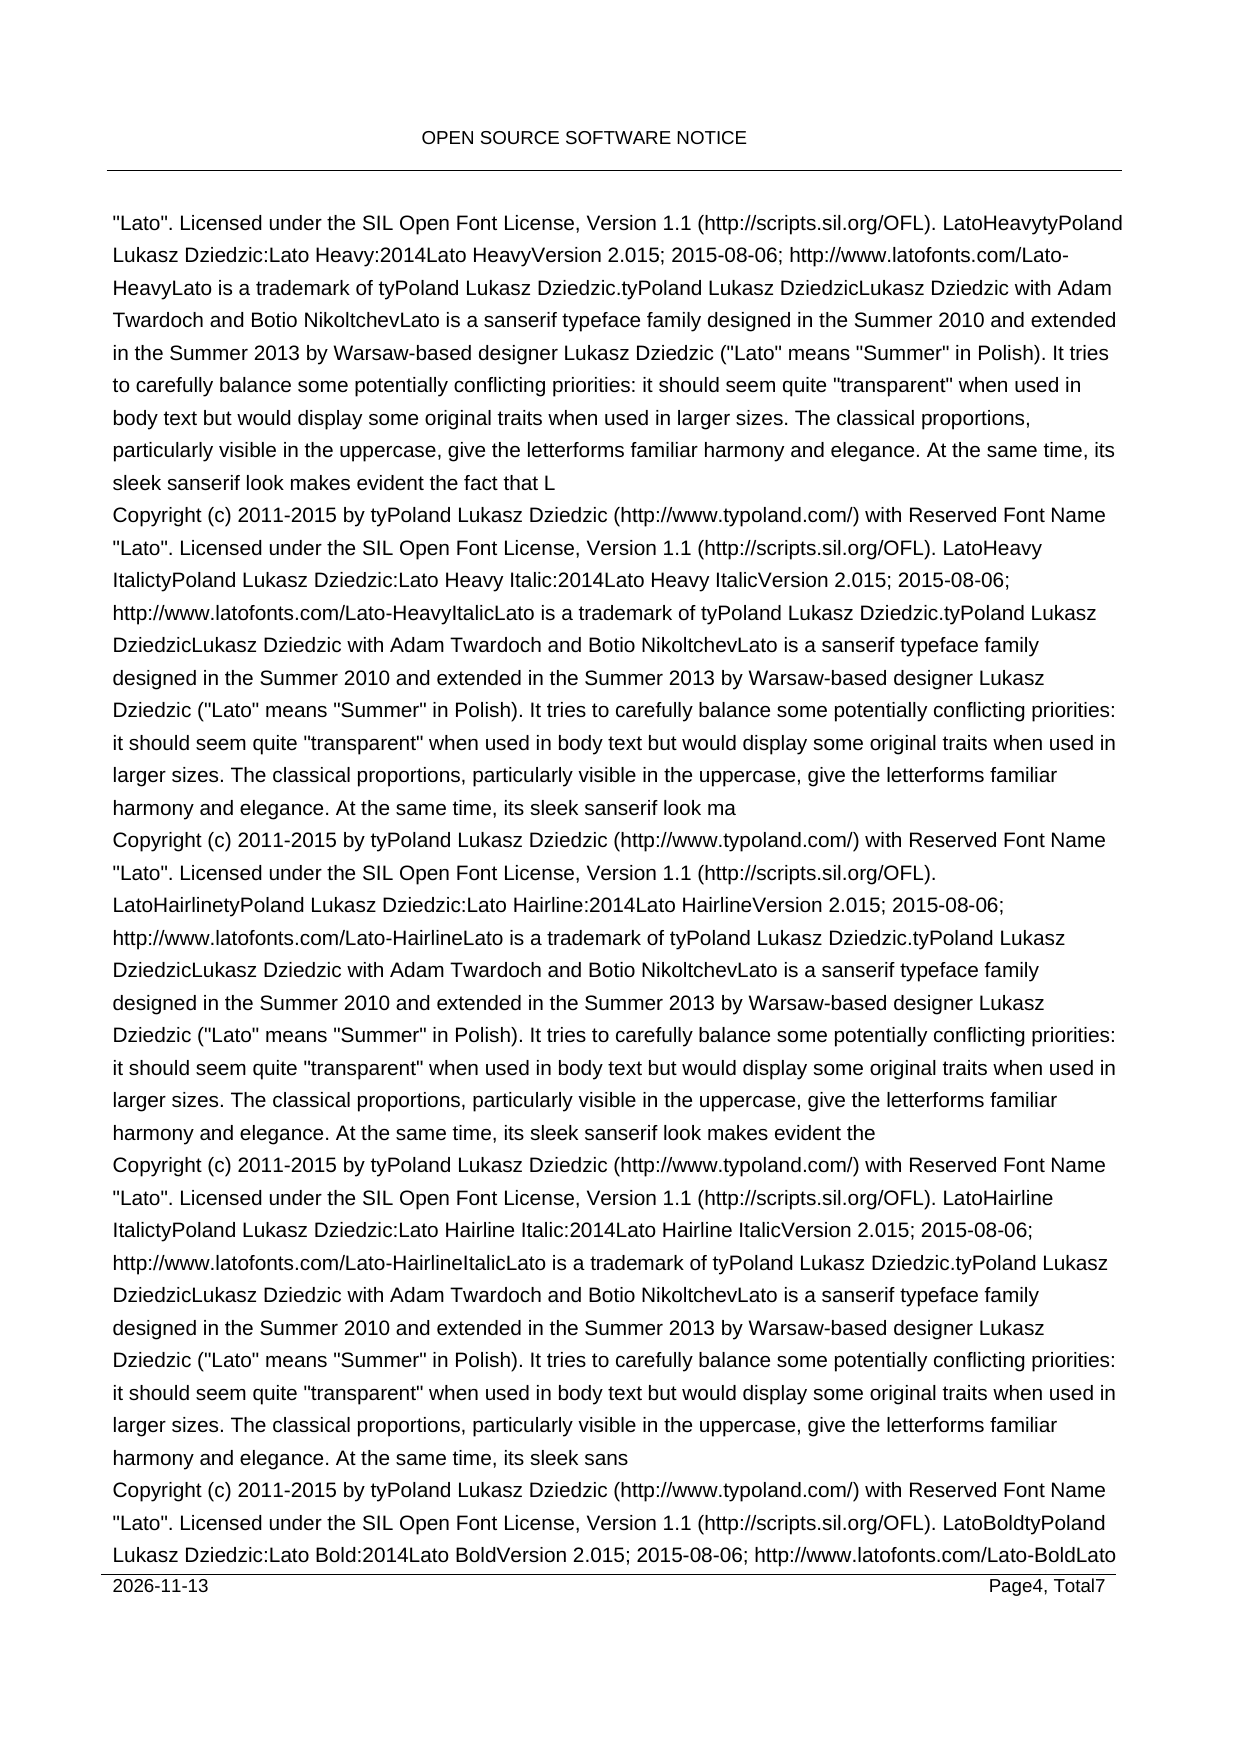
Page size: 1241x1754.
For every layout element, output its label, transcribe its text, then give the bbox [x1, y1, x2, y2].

text Copyright (c) 2011-2015 by tyPoland Lukasz Dziedzic (http://www.typoland.com/) with Reserved Font Name "Lato". Licensed under the SIL Open Font License, Version 1.1 (http://scripts.sil.org/OFL). LatoHairlinetyPoland Lukasz Dziedzic:Lato Hairline:2014Lato HairlineVersion 2.015; 2015-08-06; http://www.latofonts.com/Lato-HairlineLato is a trademark of tyPoland Lukasz Dziedzic.tyPoland Lukasz DziedzicLukasz Dziedzic with Adam Twardoch and Botio NikoltchevLato is a sanserif typeface family designed in the Summer 2010 and extended in the Summer 2013 by Warsaw-based designer Lukasz Dziedzic ("Lato" means "Summer" in Polish). It tries to carefully balance some potentially conflicting priorities: it should seem quite "transparent" when used in body text but would display some original traits when used in larger sizes. The classical proportions, particularly visible in the uppercase, give the letterforms familiar harmony and elegance. At the same time, its sleek sanserif look makes evident the [112, 824, 1128, 1149]
text Copyright (c) 2011-2015 by tyPoland Lukasz Dziedzic (http://www.typoland.com/) with Reserved Font Name "Lato". Licensed under the SIL Open Font License, Version 1.1 (http://scripts.sil.org/OFL). LatoHeavy ItalictyPoland Lukasz Dziedzic:Lato Heavy Italic:2014Lato Heavy ItalicVersion 2.015; 2015-08-06; http://www.latofonts.com/Lato-HeavyItalicLato is a trademark of tyPoland Lukasz Dziedzic.tyPoland Lukasz DziedzicLukasz Dziedzic with Adam Twardoch and Botio NikoltchevLato is a sanserif typeface family designed in the Summer 2010 and extended in the Summer 2013 by Warsaw-based designer Lukasz Dziedzic ("Lato" means "Summer" in Polish). It tries to carefully balance some potentially conflicting priorities: it should seem quite "transparent" when used in body text but would display some original traits when used in larger sizes. The classical proportions, particularly visible in the uppercase, give the letterforms familiar harmony and elegance. At the same time, its sleek sanserif look ma [112, 499, 1128, 824]
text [112, 1474, 1128, 1571]
text Copyright (c) 2011-2015 by tyPoland Lukasz Dziedzic (http://www.typoland.com/) with Reserved Font Name "Lato". Licensed under the SIL Open Font License, Version 1.1 (http://scripts.sil.org/OFL). LatoHairline ItalictyPoland Lukasz Dziedzic:Lato Hairline Italic:2014Lato Hairline ItalicVersion 2.015; 2015-08-06; http://www.latofonts.com/Lato-HairlineItalicLato is a trademark of tyPoland Lukasz Dziedzic.tyPoland Lukasz DziedzicLukasz Dziedzic with Adam Twardoch and Botio NikoltchevLato is a sanserif typeface family designed in the Summer 2010 and extended in the Summer 2013 by Warsaw-based designer Lukasz Dziedzic ("Lato" means "Summer" in Polish). It tries to carefully balance some potentially conflicting priorities: it should seem quite "transparent" when used in body text but would display some original traits when used in larger sizes. The classical proportions, particularly visible in the uppercase, give the letterforms familiar harmony and elegance. At the same time, its sleek sans [112, 1149, 1128, 1474]
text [112, 206, 1128, 499]
